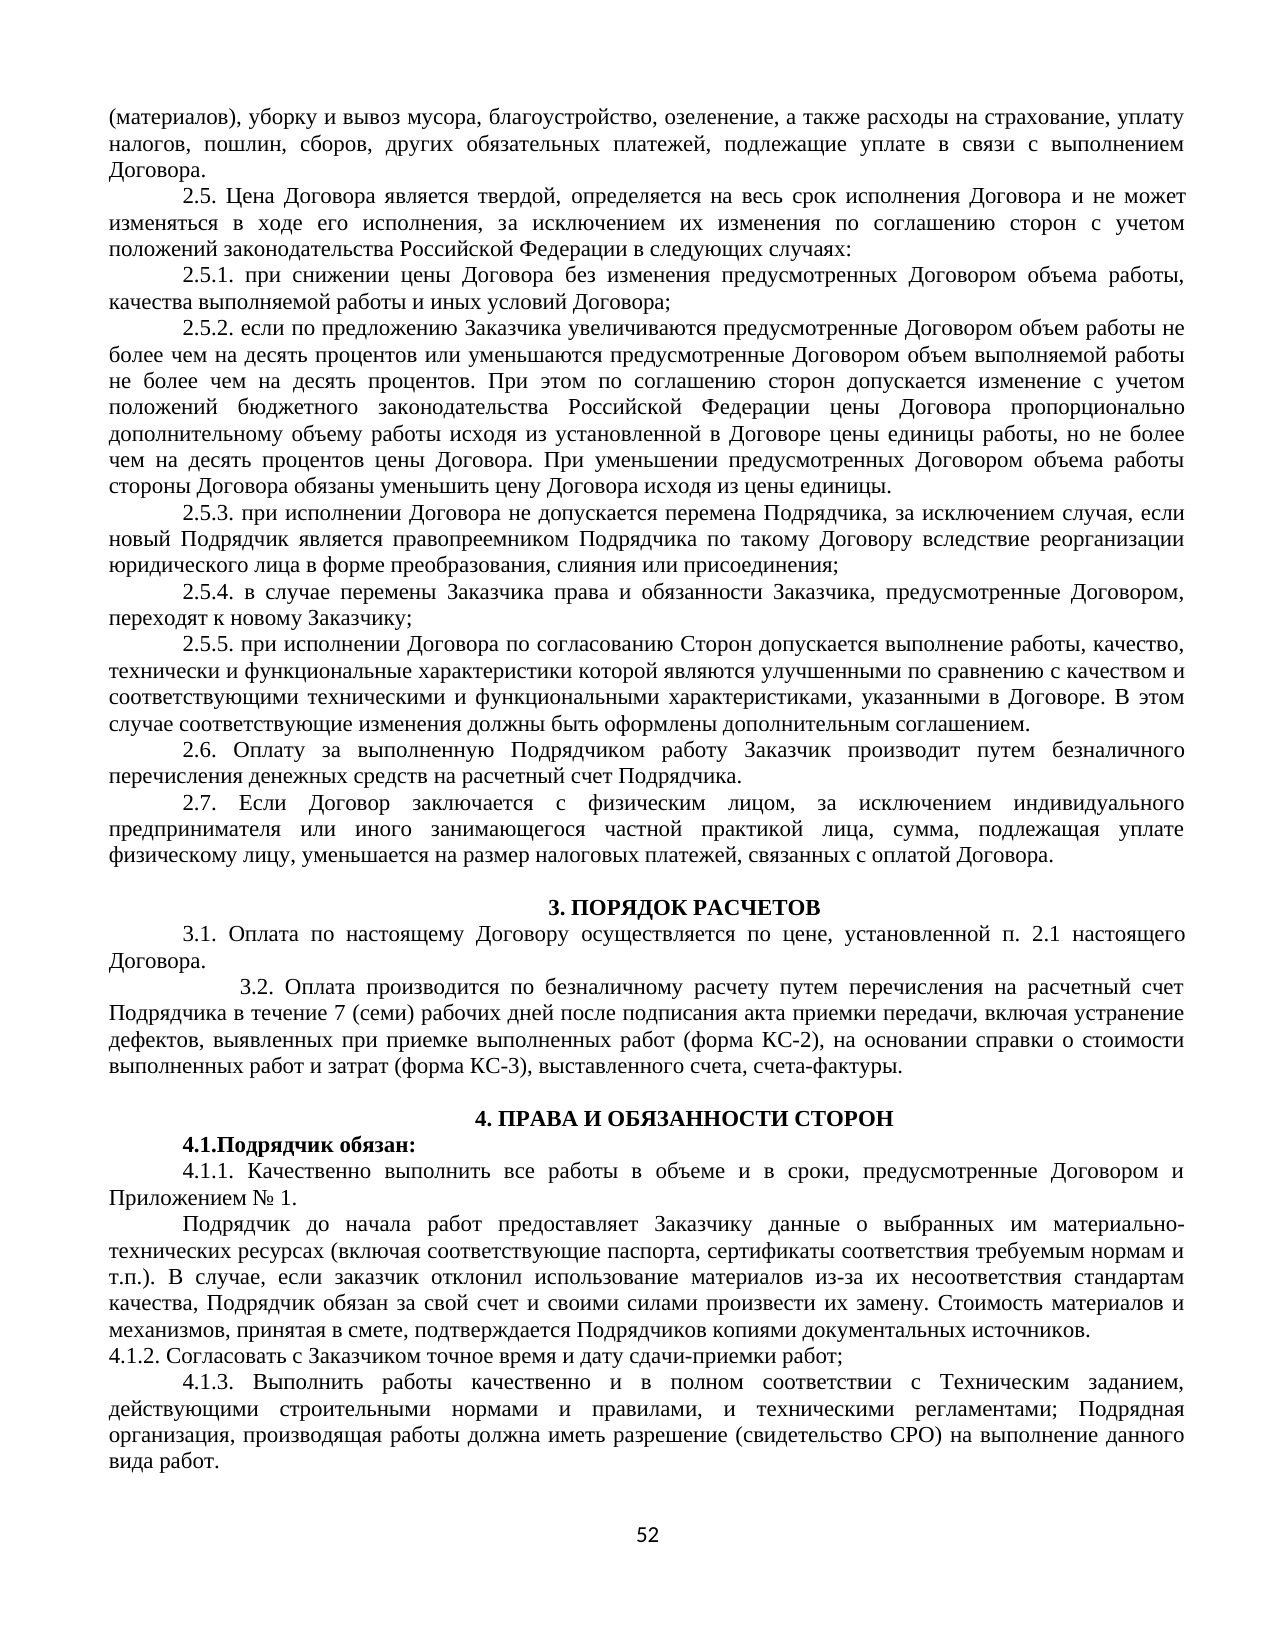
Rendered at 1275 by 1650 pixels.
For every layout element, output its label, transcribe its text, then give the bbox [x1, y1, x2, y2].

text 2.5.3. при исполнении Договора не допускается перемена Подрядчика, за исключением случая, если новый Подрядчик является правопреемником Подрядчика по такому Договору вследствие реорганизации юридического лица в форме преобразования, слияния или присоединения; [108, 499, 1186, 578]
text 2.5.5. при исполнении Договора по согласованию Сторон допускается выполнение работы, качество, технически и функциональные характеристики которой являются улучшенными по сравнению с качеством и соответствующими техническими и функциональными характеристиками, указанными в Договоре. В этом случае соответствующие изменения должны быть оформлены дополнительным соглашением. [108, 631, 1186, 736]
text 2.7. Если Договор заключается с физическим лицом, за исключением индивидуального предпринимателя или иного занимающегося частной практикой лица, сумма, подлежащая уплате физическому лицу, уменьшается на размер налоговых платежей, связанных с оплатой Договора. [108, 789, 1186, 868]
text 2.5.4. в случае перемены Заказчика права и обязанности Заказчика, предусмотренные Договором, переходят к новому Заказчику; [108, 578, 1186, 631]
text Подрядчик до начала работ предоставляет Заказчику данные о выбранных им материально-технических ресурсах (включая соответствующие паспорта, сертификаты соответствия требуемым нормам и т.п.). В случае, если заказчик отклонил использование материалов из-за их несоответствия стандартам качества, Подрядчик обязан за свой счет и своими силами произвести их замену. Стоимость материалов и механизмов, принятая в смете, подтверждается Подрядчиков копиями документальных источников. [108, 1210, 1186, 1342]
text 2.6. Оплату за выполненную Подрядчиком работу Заказчик производит путем безналичного перечисления денежных средств на расчетный счет Подрядчика. [108, 736, 1186, 789]
text 2.5.2. если по предложению Заказчика увеличиваются предусмотренные Договором объем работы не более чем на десять процентов или уменьшаются предусмотренные Договором объем выполняемой работы не более чем на десять процентов. При этом по соглашению сторон допускается изменение с учетом положений бюджетного законодательства Российской Федерации цены Договора пропорционально дополнительному объему работы исходя из установленной в Договоре цены единицы работы, но не более чем на десять процентов цены Договора. При уменьшении предусмотренных Договором объема работы стороны Договора обязаны уменьшить цену Договора исходя из цены единицы. [108, 314, 1186, 499]
text 4.1.Подрядчик обязан: [108, 1131, 1186, 1158]
text 4.1.2. Согласовать с Заказчиком точное время и дату сдачи-приемки работ; [108, 1342, 1186, 1368]
text 2.5. Цена Договора является твердой, определяется на весь срок исполнения Договора и не может изменяться в ходе его исполнения, за исключением их изменения по соглашению сторон с учетом положений законодательства Российской Федерации в следующих случаях: [108, 182, 1186, 262]
text 4.1.3. Выполнить работы качественно и в полном соответствии с Техническим заданием, действующими строительными нормами и правилами, и техническими регламентами; Подрядная организация, производящая работы должна иметь разрешение (свидетельство СРО) на выполнение данного вида работ. [108, 1368, 1186, 1474]
text 4.1.1. Качественно выполнить все работы в объеме и в сроки, предусмотренные Договором и Приложением № 1. [108, 1158, 1186, 1210]
text 3. ПОРЯДОК РАСЧЕТОВ [108, 894, 1186, 920]
text 3.1. Оплата по настоящему Договору осуществляется по цене, установленной п. 2.1 настоящего Договора. [108, 920, 1186, 973]
text 3.2. Оплата производится по безналичному расчету путем перечисления на расчетный счет Подрядчика в течение 7 (семи) рабочих дней после подписания акта приемки передачи, включая устранение дефектов, выявленных при приемке выполненных работ (форма КС-2), на основании справки о стоимости выполненных работ и затрат (форма КС-3), выставленного счета, счета-фактуры. [108, 973, 1186, 1078]
text 4. ПРАВА И ОБЯЗАННОСТИ СТОРОН [108, 1105, 1186, 1131]
text 2.5.1. при снижении цены Договора без изменения предусмотренных Договором объема работы, качества выполняемой работы и иных условий Договора; [108, 262, 1186, 314]
